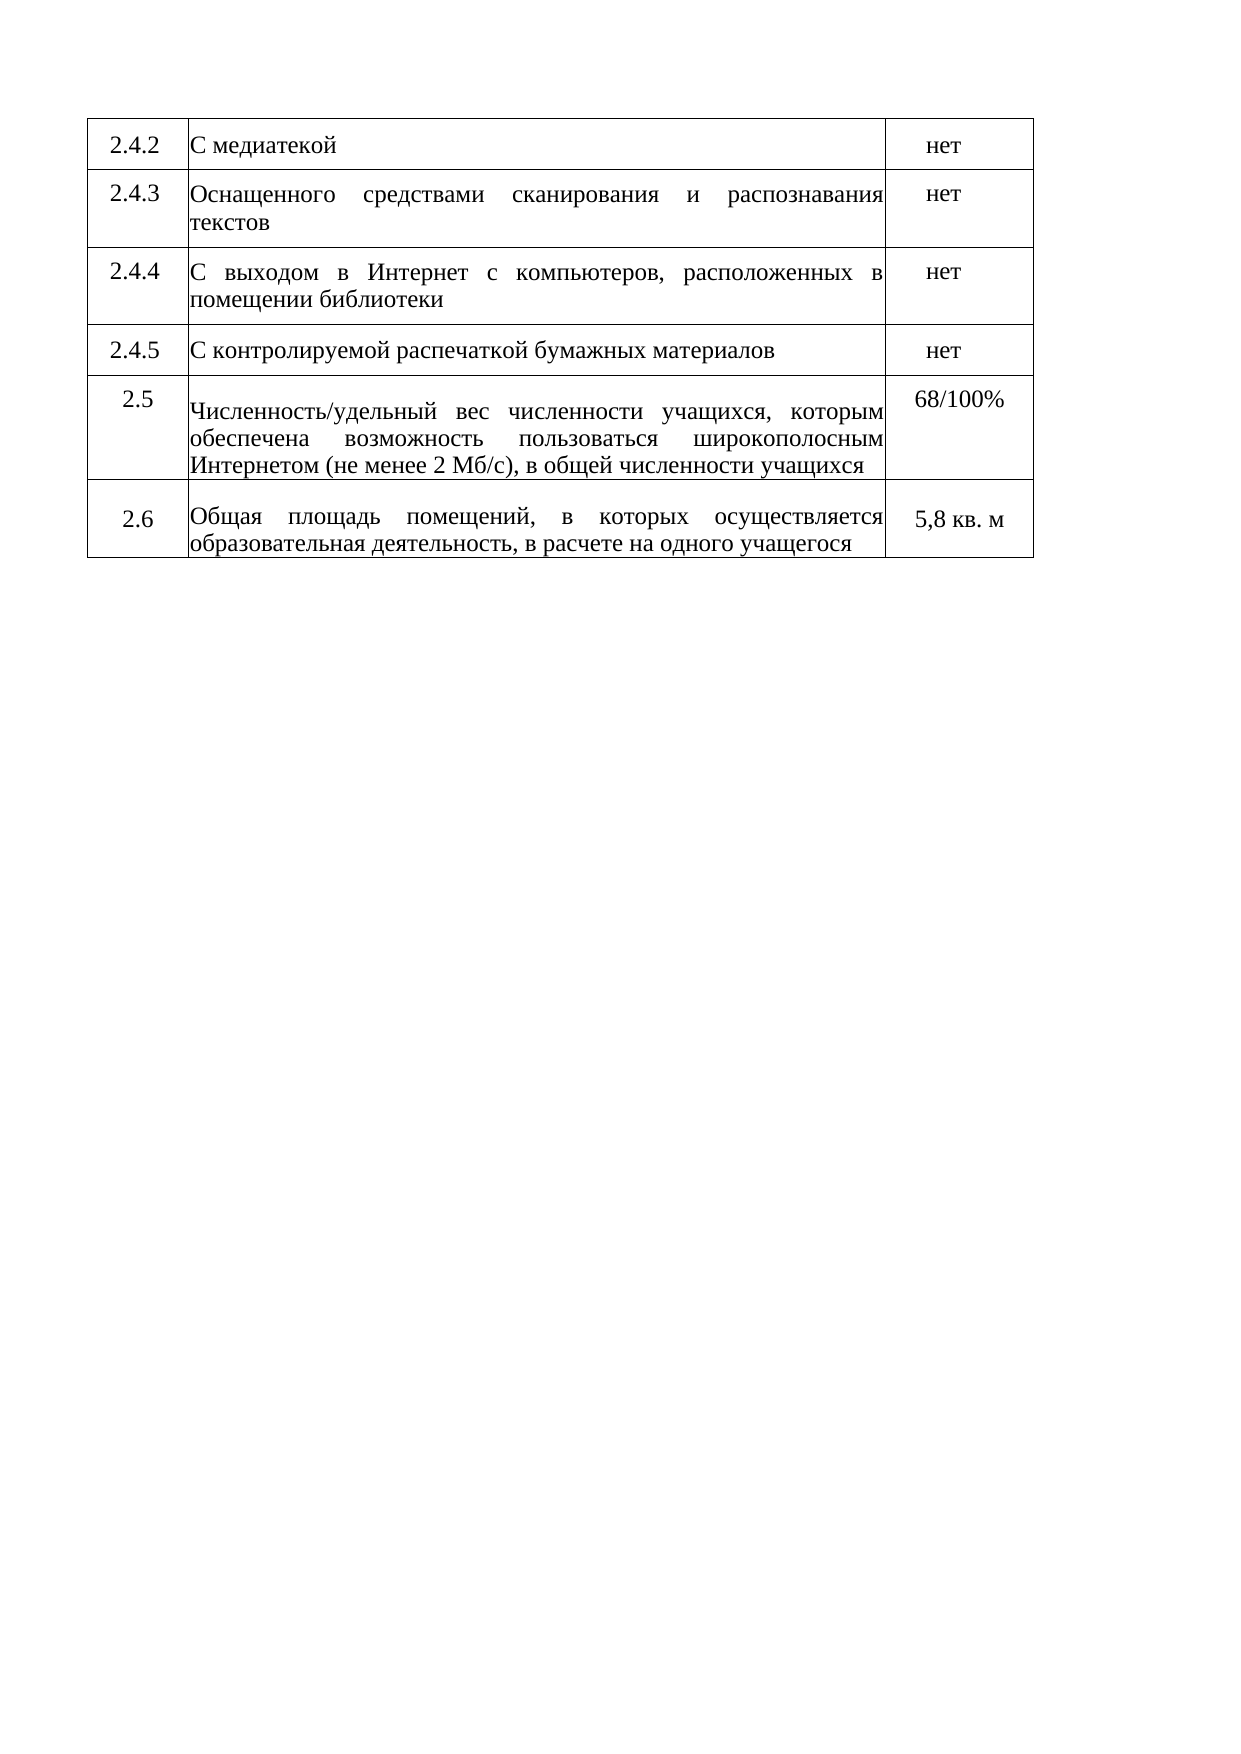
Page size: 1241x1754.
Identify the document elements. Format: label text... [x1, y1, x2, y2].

table_cell С контролируемой распечаткой бумажных материалов [189, 325, 885, 375]
table_cell нет [886, 170, 1033, 247]
table_header С медиатекой [189, 119, 885, 169]
table_cell нет [886, 248, 1033, 324]
table_cell 2.4.5 [88, 325, 188, 375]
table_cell Общая площадь помещений, в которых осуществляется образовательная деятельность, в расчете на одного учащегося [189, 480, 885, 557]
table_cell 5,8 кв. м [886, 480, 1033, 557]
table_cell С выходом в Интернет с компьютеров, расположенных в помещении библиотеки [189, 248, 885, 324]
table_cell Оснащенного средствами сканирования и распознавания текстов [189, 170, 885, 247]
table_cell Численность/удельный вес численности учащихся, которым обеспечена возможность пользоваться широкополосным Интернетом (не менее 2 Мб/с), в общей численности учащихся [189, 376, 885, 479]
table_header 2.4.2 [88, 119, 188, 169]
table_cell 2.4.4 [88, 248, 188, 324]
table_cell нет [886, 325, 1033, 375]
table_cell 68/100% [886, 376, 1033, 479]
table_cell 2.6 [88, 480, 188, 557]
table_cell 2.4.3 [88, 170, 188, 247]
table_cell 2.5 [88, 376, 188, 479]
table_header нет [886, 119, 1033, 169]
